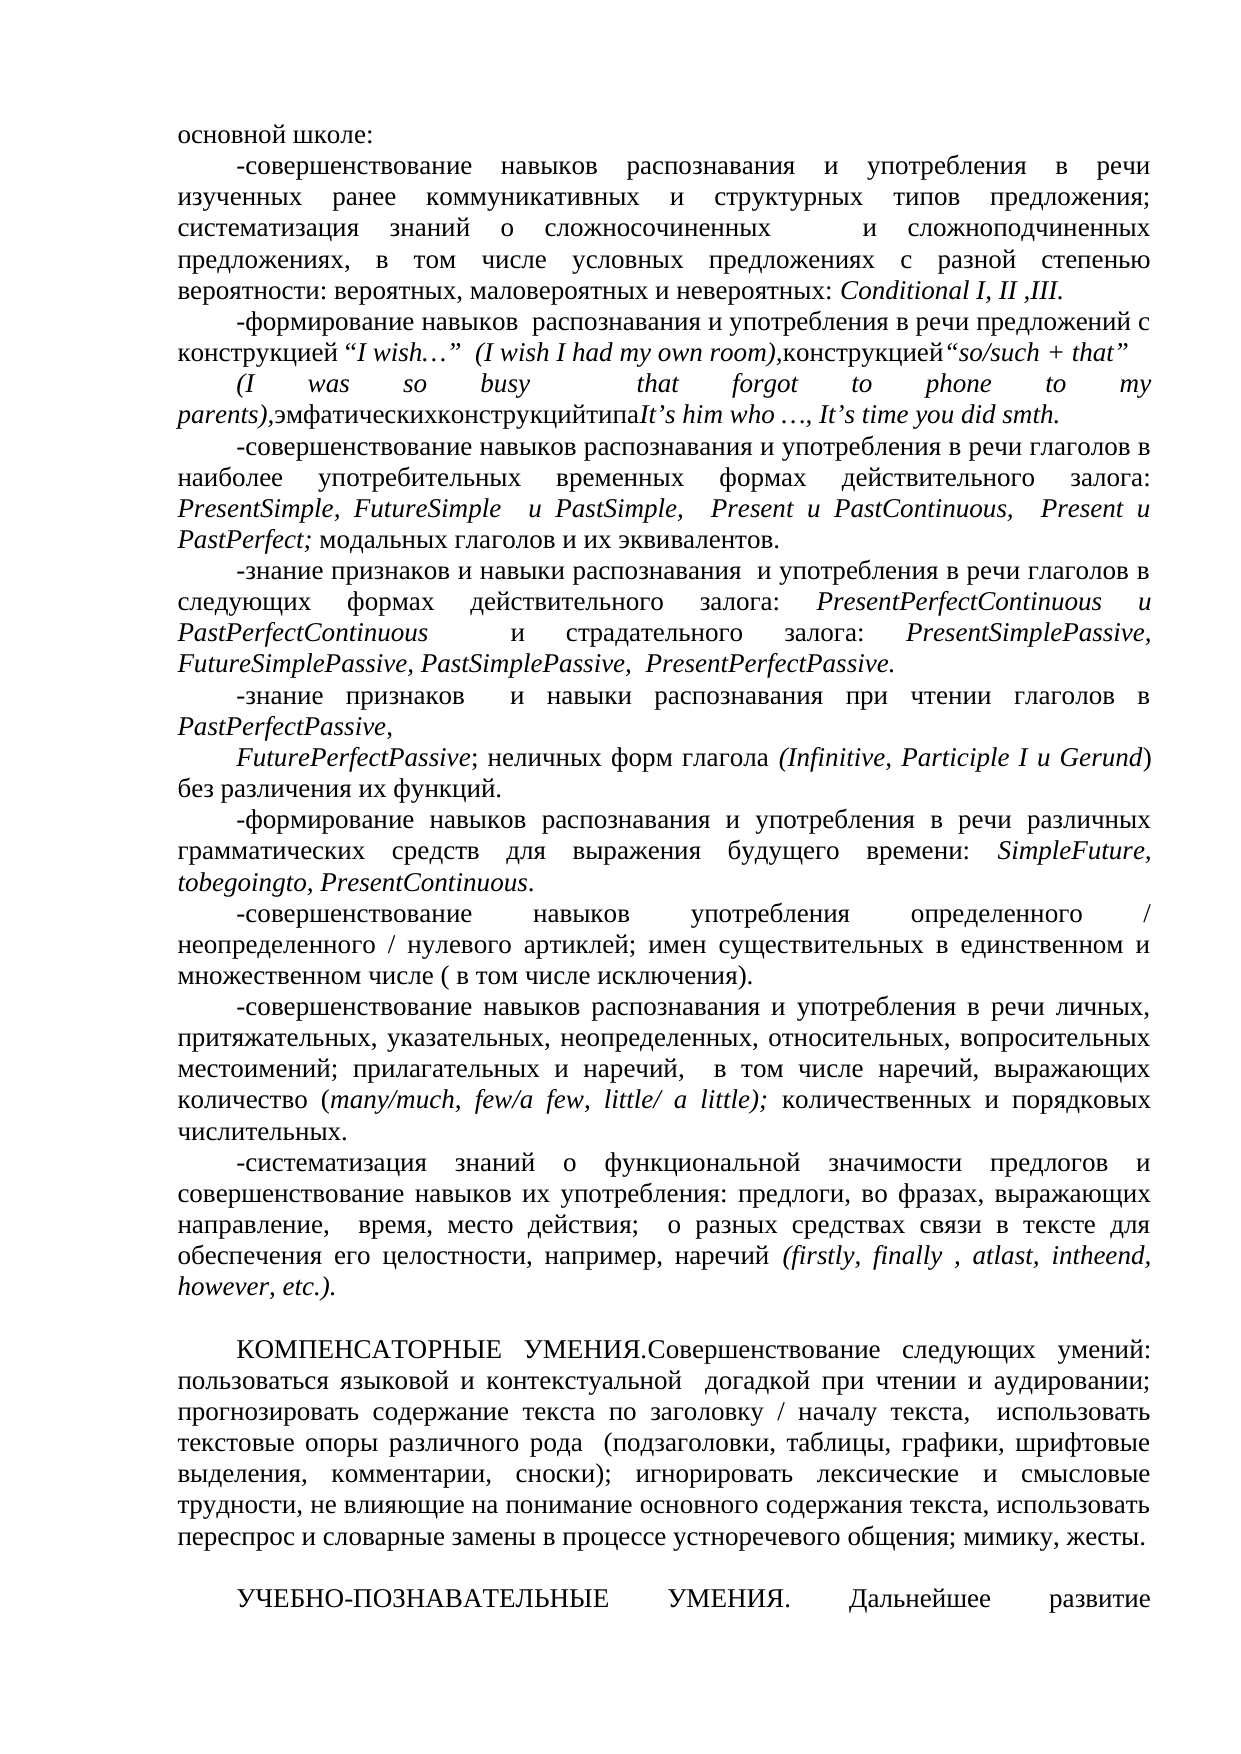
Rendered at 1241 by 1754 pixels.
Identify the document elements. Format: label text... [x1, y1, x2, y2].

text -совершенствование навыков распознавания и употребления в речи личных, притяжательных, указательных, неопределенных, относительных, вопросительных местоимений; прилагательных и наречий, в том числе наречий, выражающих количество (many/much, few/a few, little/ a little); количественных и порядковых числительных. [177, 990, 1152, 1146]
text FuturePerfectPassive; неличных форм глагола (Infinitive, Participle I и Gerund) без различения их функций. [177, 741, 1152, 803]
text КОМПЕНСАТОРНЫЕ УМЕНИЯ.Совершенствование следующих умений: пользоваться языковой и контекстуальной догадкой при чтении и аудировании; прогнозировать содержание текста по заголовку / началу текста, использовать текстовые опоры различного рода (подзаголовки, таблицы, графики, шрифтовые выделения, комментарии, сноски); игнорировать лексические и смысловые трудности, не влияющие на понимание основного содержания текста, использовать переспрос и словарные замены в процессе устноречевого общения; мимику, жесты. [177, 1333, 1152, 1551]
text -формирование навыков распознавания и употребления в речи предложений с конструкцией “I wish…” (I wish I had my own room),конструкцией“so/such + that” [177, 305, 1152, 367]
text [177, 118, 1152, 149]
text -формирование навыков распознавания и употребления в речи различных грамматических средств для выражения будущего времени: SimpleFuture, tobegoingto, PresentContinuous. [177, 803, 1152, 897]
text -знание признаков и навыки распознавания при чтении глаголов в PastPerfectPassive, [177, 679, 1152, 741]
text -систематизация знаний о функциональной значимости предлогов и совершенствование навыков их употребления: предлоги, во фразах, выражающих направление, время, место действия; о разных средствах связи в тексте для обеспечения его целостности, например, наречий (firstly, finally , atlast, intheend, however, etc.). [177, 1146, 1152, 1302]
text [177, 1582, 1152, 1613]
text -знание признаков и навыки распознавания и употребления в речи глаголов в следующих формах действительного залога: PresentPerfectContinuous и PastPerfectContinuous и страдательного залога: PresentSimplePassive, FutureSimplePassive, PastSimplePassive, PresentPerfectPassive. [177, 554, 1152, 679]
text -совершенствование навыков распознавания и употребления в речи глаголов в наиболее употребительных временных формах действительного залога: PresentSimple, FutureSimple и PastSimple, Present и PastContinuous, Present и PastPerfect; модальных глаголов и их эквивалентов. [177, 429, 1152, 554]
text -совершенствование навыков распознавания и употребления в речи изученных ранее коммуникативных и структурных типов предложения; систематизация знаний о сложносочиненных и сложноподчиненных предложениях, в том числе условных предложениях с разной степенью вероятности: вероятных, маловероятных и невероятных: Conditional I, II ,III. [177, 149, 1152, 305]
text (I was so busy that forgot to phone to my parents),эмфатическихконструкцийтипаIt’s him who …, It’s time you did smth. [177, 367, 1152, 429]
text -совершенствование навыков употребления определенного / неопределенного / нулевого артиклей; имен существительных в единственном и множественном числе ( в том числе исключения). [177, 897, 1152, 990]
